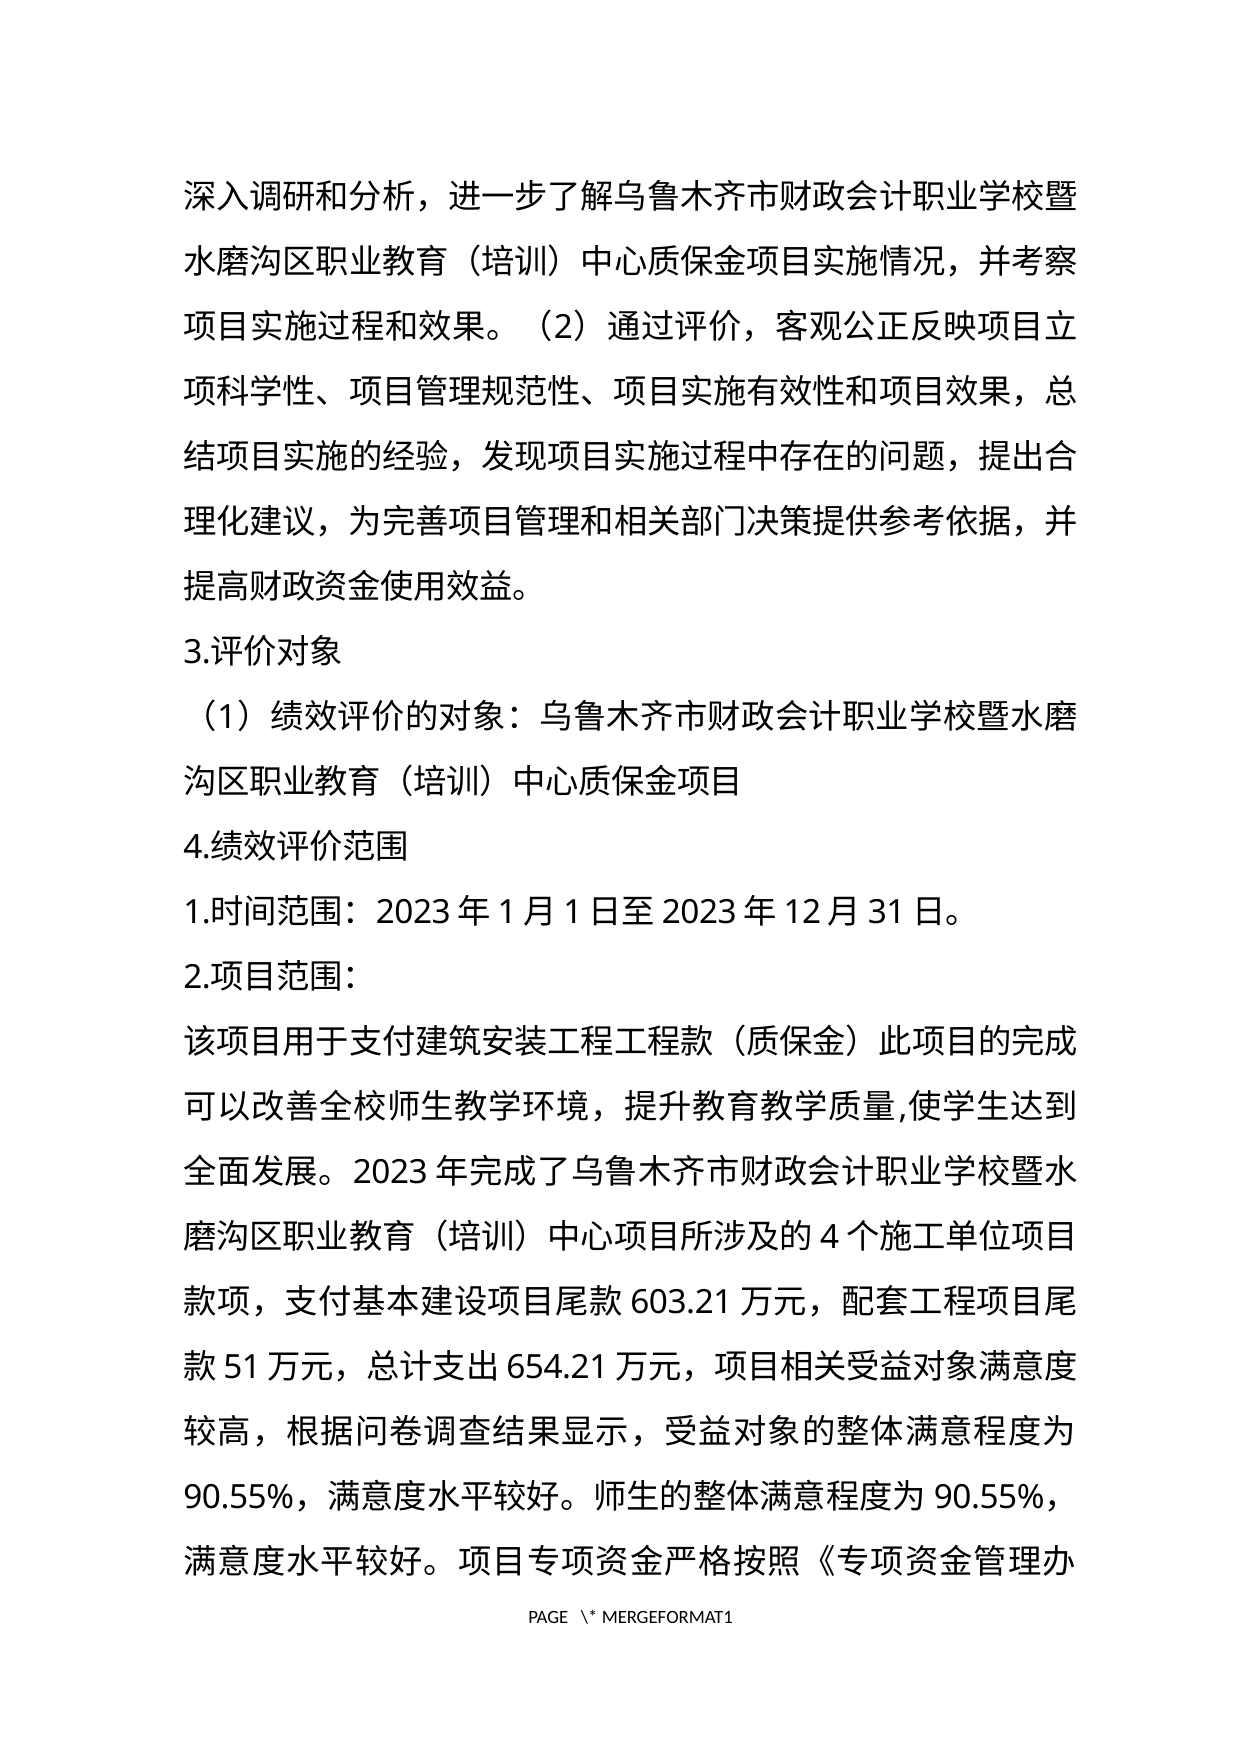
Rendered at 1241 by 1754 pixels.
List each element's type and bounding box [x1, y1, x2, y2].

text [183, 162, 1078, 1592]
